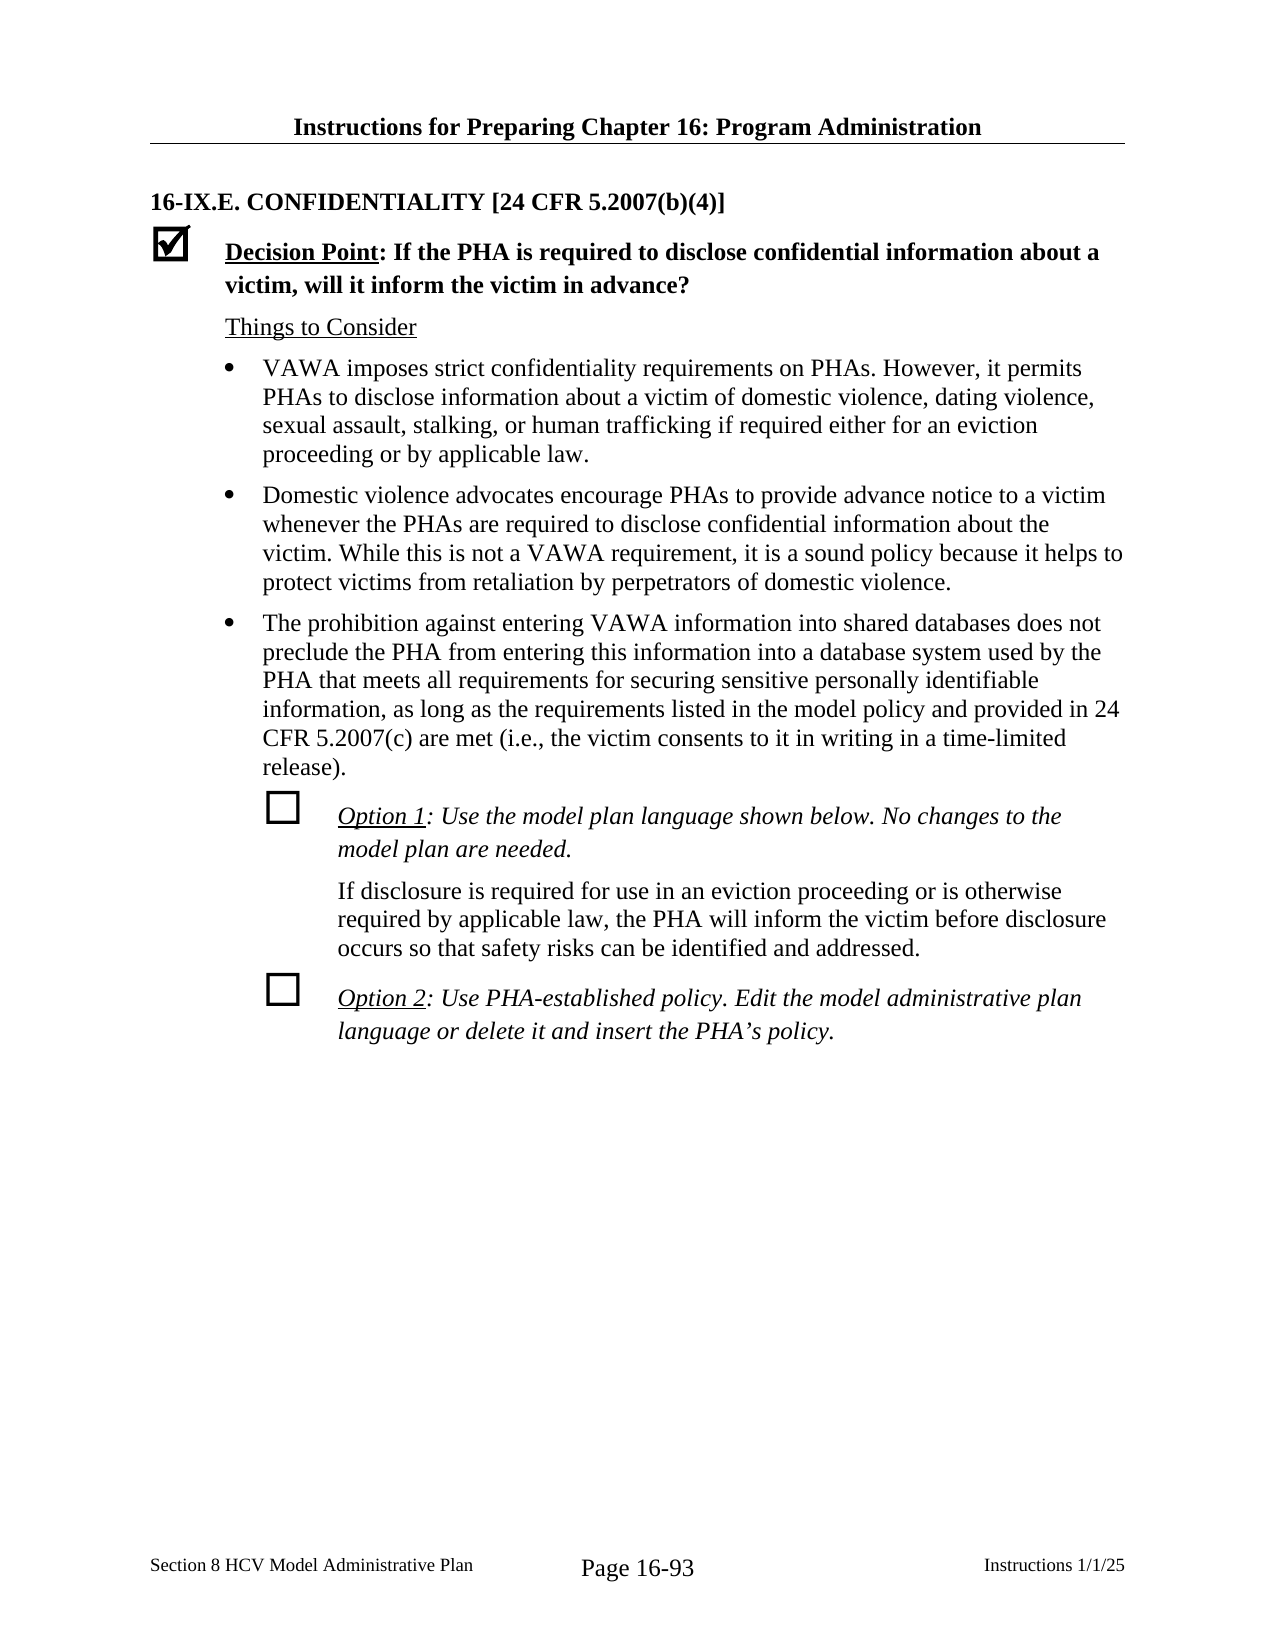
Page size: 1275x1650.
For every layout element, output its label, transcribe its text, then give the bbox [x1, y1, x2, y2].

text Option 2: Use PHA-established policy. Edit the model administrative plan language or delete it and insert the PHA’s policy. [262, 974, 1125, 1045]
list VAWA imposes strict confidentiality requirements on PHAs. However, it permits PHAs to disclose information about a victim of domestic violence, dating violence, sexual assault, stalking, or human trafficking if required either for an eviction proceeding or by applicable law. [225, 353, 1125, 468]
list The prohibition against entering VAWA information into shared databases does not preclude the PHA from entering this information into a database system used by the PHA that meets all requirements for securing sensitive personally identifiable information, as long as the requirements listed in the model policy and provided in 24 CFR 5.2007(c) are met (i.e., the victim consents to it in writing in a time-limited release). [225, 608, 1125, 780]
list Decision Point: If the PHA is required to disclose confidential information about a victim, will it inform the victim in advance? [150, 229, 1125, 299]
text Things to Consider [225, 312, 1125, 340]
text If disclosure is required for use in an eviction proceeding or is otherwise required by applicable law, the PHA will inform the victim before disclosure occurs so that safety risks can be identified and addressed. [337, 876, 1125, 962]
text 16-IX.E. CONFIDENTIALITY [24 CFR 5.2007(b)(4)] [150, 187, 1125, 216]
text Option 1: Use the model plan language shown below. No changes to the model plan are needed. [262, 793, 1125, 863]
list Domestic violence advocates encourage PHAs to provide advance notice to a victim whenever the PHAs are required to disclose confidential information about the victim. While this is not a VAWA requirement, it is a sound policy because it helps to protect victims from retaliation by perpetrators of domestic violence. [225, 480, 1125, 595]
